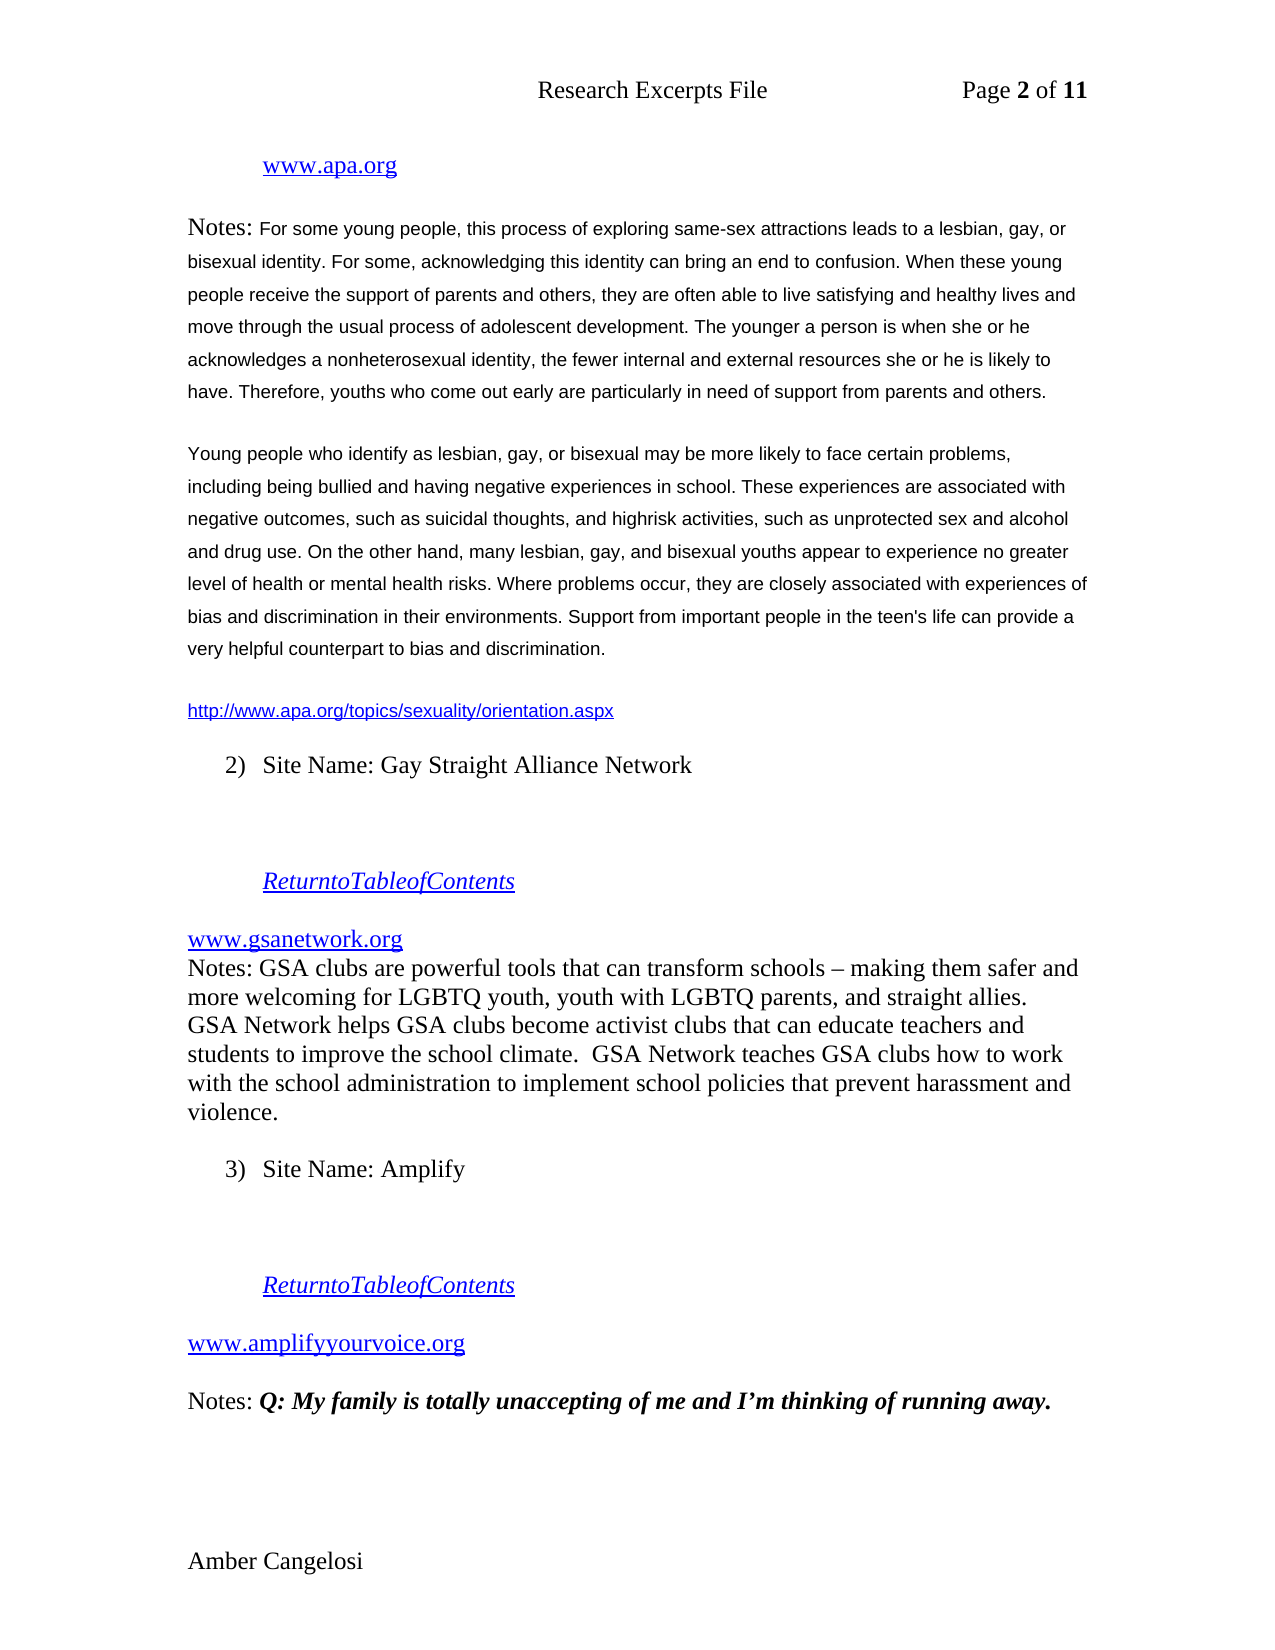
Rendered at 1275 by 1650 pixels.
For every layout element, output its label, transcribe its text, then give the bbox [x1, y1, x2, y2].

text ReturntoTableofContents [262, 1270, 1087, 1299]
text www.amplifyyourvoice.org [187, 1328, 1087, 1357]
text www.apa.org [262, 150, 1087, 179]
text http://www.apa.org/topics/sexuality/orientation.aspx [187, 689, 1087, 721]
text Notes: GSA clubs are powerful tools that can transform schools – making them safer and more welcoming for LGBTQ youth, youth with LGBTQ parents, and straight allies. GSA Network helps GSA clubs become activist clubs that can educate teachers and students to improve the school climate. GSA Network teaches GSA clubs how to work with the school administration to implement school policies that prevent harassment and violence. [187, 953, 1087, 1125]
text Notes: Q: My family is totally unaccepting of me and I’m thinking of running away. [187, 1386, 1087, 1415]
text Notes: For some young people, this process of exploring same-sex attractions leads to a lesbian, gay, or bisexual identity. For some, acknowledging this identity can bring an end to confusion. When these young people receive the support of parents and others, they are often able to live satisfying and healthy lives and move through the usual process of adolescent development. The younger a person is when she or he acknowledges a nonheterosexual identity, the fewer internal and external resources she or he is likely to have. Therefore, youths who come out early are particularly in need of support from parents and others. [187, 208, 1087, 403]
text Young people who identify as lesbian, gay, or bisexual may be more likely to face certain problems, including being bullied and having negative experiences in school. These experiences are associated with negative outcomes, such as suicidal thoughts, and highrisk activities, such as unprotected sex and alcohol and drug use. On the other hand, many lesbian, gay, and bisexual youths appear to experience no greater level of health or mental health risks. Where problems occur, they are closely associated with experiences of bias and discrimination in their environments. Support from important people in the teen's life can provide a very helpful counterpart to bias and discrimination. [187, 432, 1087, 659]
text ReturntoTableofContents [262, 866, 1087, 895]
list Site Name: Gay Straight Alliance Network [225, 750, 1087, 779]
list Site Name: Amplify [225, 1154, 1087, 1183]
text www.gsanetwork.org [187, 924, 1087, 953]
